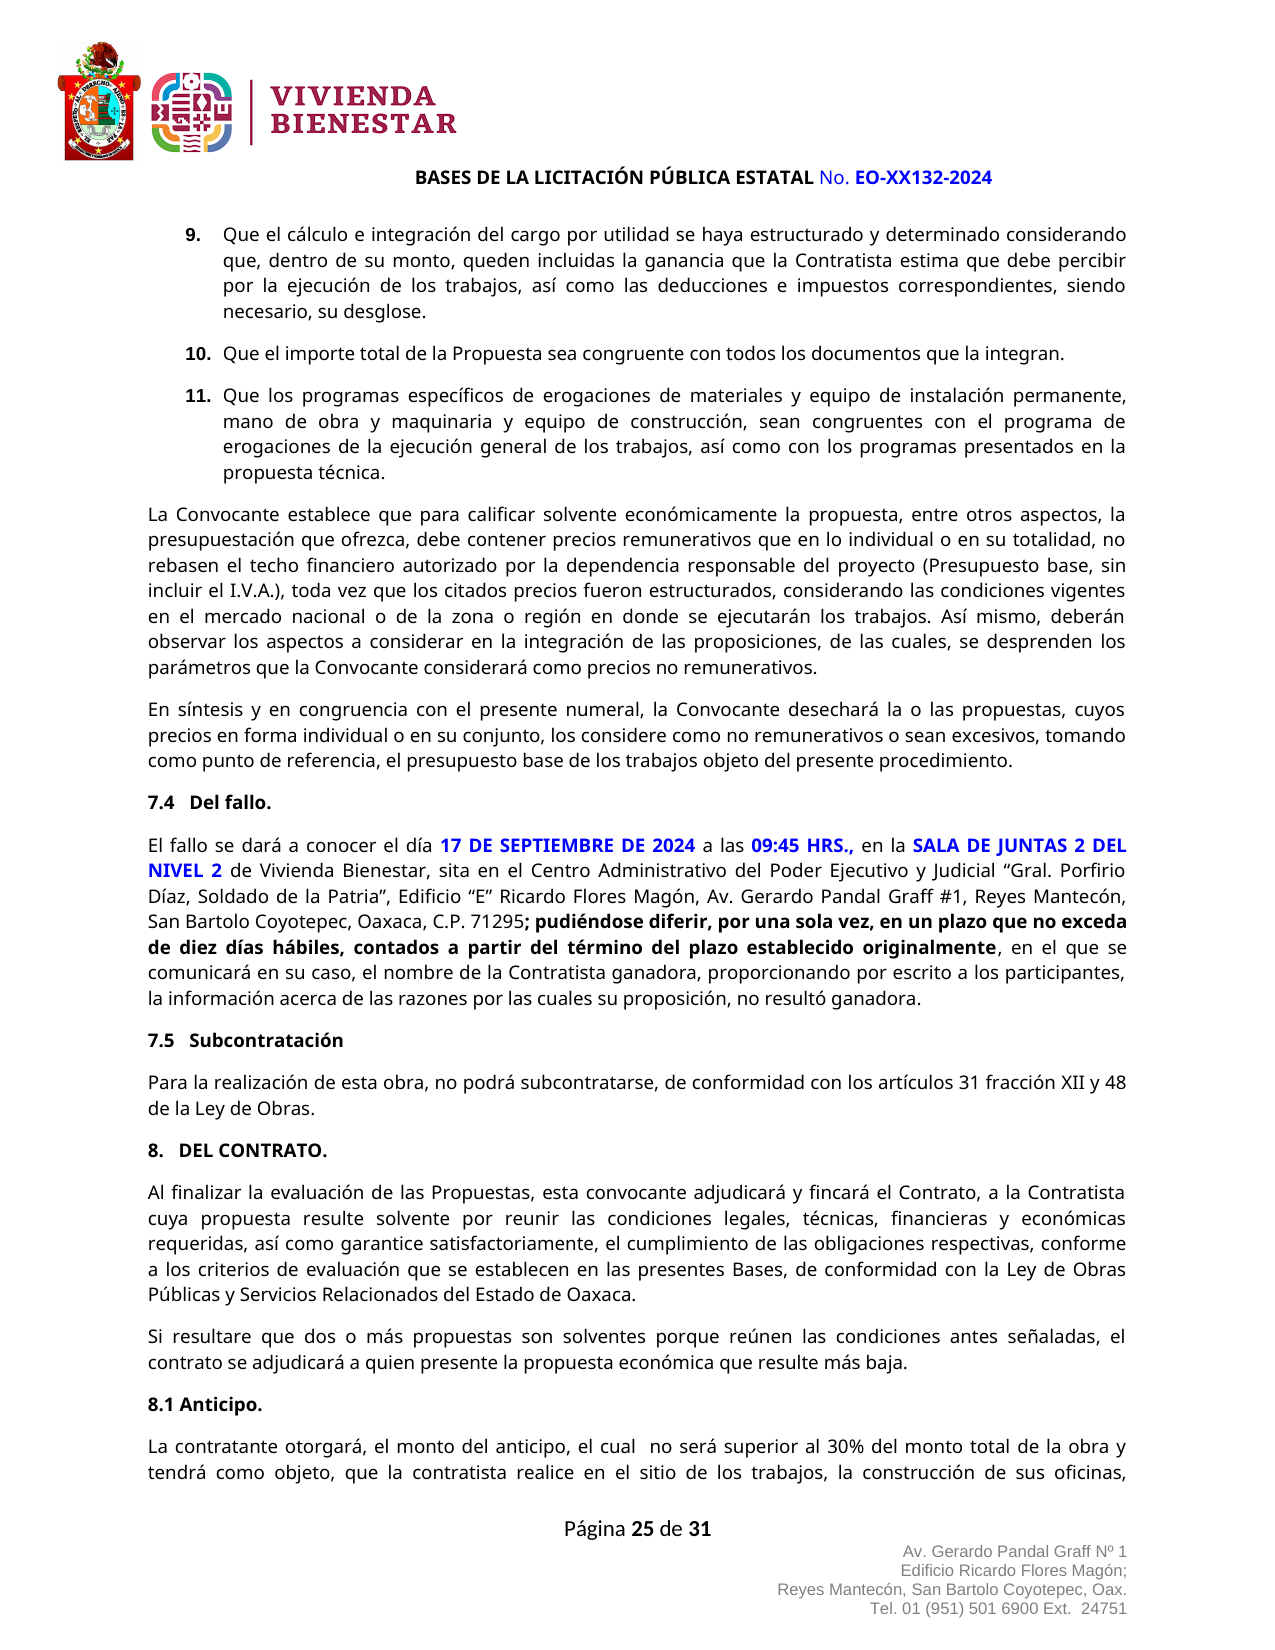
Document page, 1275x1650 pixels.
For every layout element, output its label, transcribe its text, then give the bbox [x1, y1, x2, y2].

text La Convocante establece que para calificar solvente económicamente la propuesta, entre otros aspectos, la presupuestación que ofrezca, debe contener precios remunerativos que en lo individual o en su totalidad, no rebasen el techo financiero autorizado por la dependencia responsable del proyecto (Presupuesto base, sin incluir el I.V.A.), toda vez que los citados precios fueron estructurados, considerando las condiciones vigentes en el mercado nacional o de la zona o región en donde se ejecutarán los trabajos. Así mismo, deberán observar los aspectos a considerar en la integración de las proposiciones, de las cuales, se desprenden los parámetros que la Convocante considerará como precios no remunerativos. [148, 501, 1127, 680]
text 7.4 Del fallo. [148, 790, 1127, 815]
list Que el importe total de la Propuesta sea congruente con todos los documentos que la integran. [185, 340, 1127, 366]
picture [55, 41, 143, 163]
text 8.1 Anticipo. [148, 1391, 1127, 1417]
text 8. DEL CONTRATO. [148, 1137, 1127, 1163]
list Que los programas específicos de erogaciones de materiales y equipo de instalación permanente, mano de obra y maquinaria y equipo de construcción, sean congruentes con el programa de erogaciones de la ejecución general de los trabajos, así como con los programas presentados en la propuesta técnica. [185, 382, 1127, 484]
list Que el cálculo e integración del cargo por utilidad se haya estructurado y determinado considerando que, dentro de su monto, queden incluidas la ganancia que la Contratista estima que debe percibir por la ejecución de los trabajos, así como las deducciones e impuestos correspondientes, siendo necesario, su desglose. [185, 221, 1127, 323]
text El fallo se dará a conocer el día 17 DE SEPTIEMBRE DE 2024 a las 09:45 HRS., en la SALA DE JUNTAS 2 DEL NIVEL 2 de Vivienda Bienestar, sita en el Centro Administrativo del Poder Ejecutivo y Judicial “Gral. Porfirio Díaz, Soldado de la Patria”, Edificio “E” Ricardo Flores Magón, Av. Gerardo Pandal Graff #1, Reyes Mantecón, San Bartolo Coyotepec, Oaxaca, C.P. 71295; pudiéndose diferir, por una sola vez, en un plazo que no exceda de diez días hábiles, contados a partir del término del plazo establecido originalmente, en el que se comunicará en su caso, el nombre de la Contratista ganadora, proporcionando por escrito a los participantes, la información acerca de las razones por las cuales su proposición, no resultó ganadora. [148, 832, 1127, 1011]
text 7.5 Subcontratación [148, 1027, 1127, 1053]
text Para la realización de esta obra, no podrá subcontratarse, de conformidad con los artículos 31 fracción XII y 48 de la Ley de Obras. [148, 1069, 1127, 1120]
text Al finalizar la evaluación de las Propuestas, esta convocante adjudicará y fincará el Contrato, a la Contratista cuya propuesta resulte solvente por reunir las condiciones legales, técnicas, financieras y económicas requeridas, así como garantice satisfactoriamente, el cumplimiento de las obligaciones respectivas, conforme a los criterios de evaluación que se establecen en las presentes Bases, de conformidad con la Ley de Obras Públicas y Servicios Relacionados del Estado de Oaxaca. [148, 1179, 1127, 1307]
text En síntesis y en congruencia con el presente numeral, la Convocante desechará la o las propuestas, cuyos precios en forma individual o en su conjunto, los considere como no remunerativos o sean excesivos, tomando como punto de referencia, el presupuesto base de los trabajos objeto del presente procedimiento. [148, 696, 1127, 773]
text Si resultare que dos o más propuestas son solventes porque reúnen las condiciones antes señaladas, el contrato se adjudicará a quien presente la propuesta económica que resulte más baja. [148, 1323, 1127, 1374]
picture [147, 64, 473, 161]
